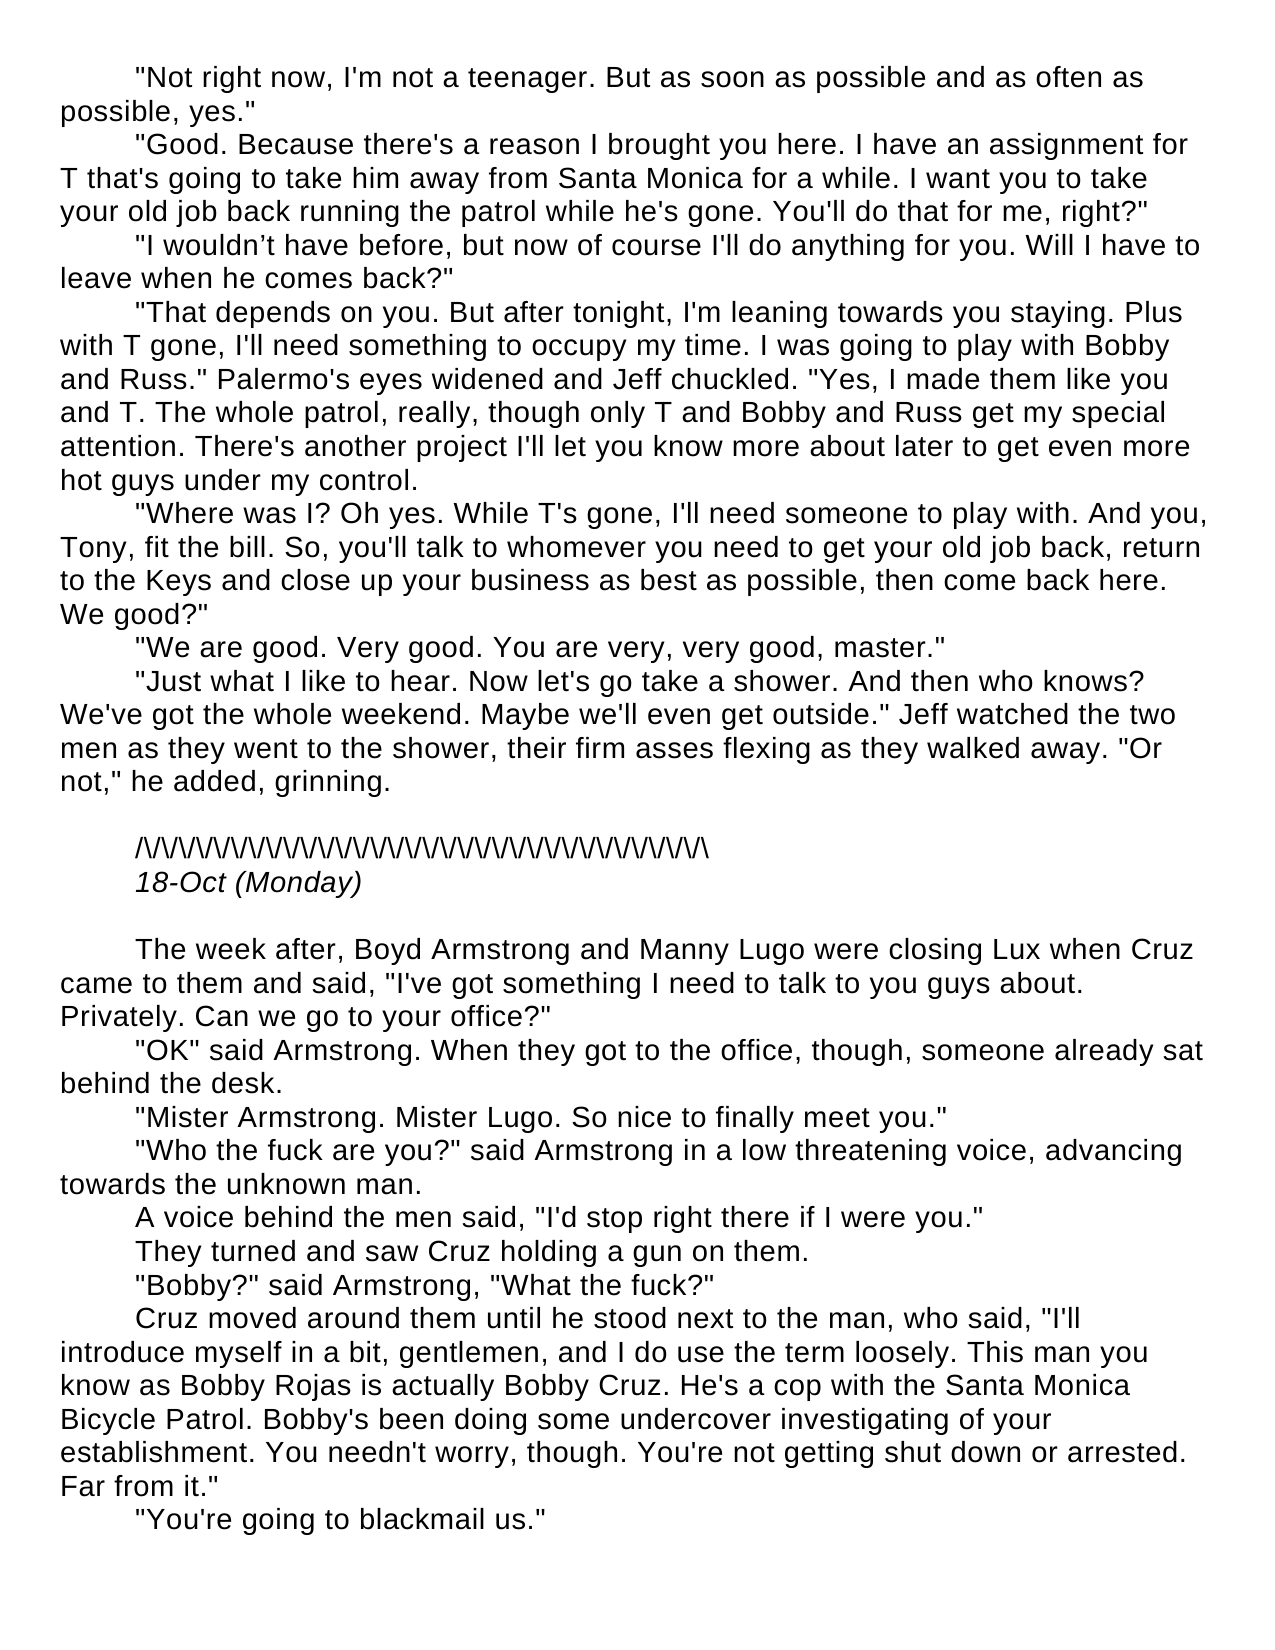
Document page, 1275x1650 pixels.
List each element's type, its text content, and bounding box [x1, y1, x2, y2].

text Cruz moved around them until he stood next to the man, who said, "I'll introduce myself in a bit, gentlemen, and I do use the term loosely. This man you know as Bobby Rojas is actually Bobby Cruz. He's a cop with the Santa Monica Bicycle Patrol. Bobby's been doing some undercover investigating of your establishment. You needn't worry, though. You're not getting shut down or arrested. Far from it." [60, 1301, 1215, 1502]
text "You're going to blackmail us." [60, 1502, 1215, 1536]
text "Bobby?" said Armstrong, "What the fuck?" [60, 1267, 1215, 1301]
text "We are good. Very good. You are very, very good, master." [60, 630, 1215, 664]
text "I wouldn’t have before, but now of course I'll do anything for you. Will I have to leave when he comes back?" [60, 228, 1215, 295]
text /\/\/\/\/\/\/\/\/\/\/\/\/\/\/\/\/\/\/\/\/\/\/\/\/\/\/\/\/\/\/\/\/\ [60, 831, 1215, 865]
text "Where was I? Oh yes. While T's gone, I'll need someone to play with. And you, Tony, fit the bill. So, you'll talk to whomever you need to get your old job back, return to the Keys and close up your business as best as possible, then come back here. We good?" [60, 496, 1215, 630]
text The week after, Boyd Armstrong and Manny Lugo were closing Lux when Cruz came to them and said, "I've got something I need to talk to you guys about. Privately. Can we go to your office?" [60, 932, 1215, 1033]
text "Who the fuck are you?" said Armstrong in a low threatening voice, advancing towards the unknown man. [60, 1133, 1215, 1200]
text 18-Oct (Monday) [60, 865, 1215, 898]
text A voice behind the men said, "I'd stop right there if I were you." [60, 1200, 1215, 1234]
text They turned and saw Cruz holding a gun on them. [60, 1234, 1215, 1267]
text "Mister Armstrong. Mister Lugo. So nice to finally meet you." [60, 1100, 1215, 1133]
text "That depends on you. But after tonight, I'm leaning towards you staying. Plus with T gone, I'll need something to occupy my time. I was going to play with Bobby and Russ." Palermo's eyes widened and Jeff chuckled. "Yes, I made them like you and T. The whole patrol, really, though only T and Bobby and Russ get my special attention. There's another project I'll let you know more about later to get even more hot guys under my control. [60, 295, 1215, 496]
text "Just what I like to hear. Now let's go take a shower. And then who knows? We've got the whole weekend. Maybe we'll even get outside." Jeff watched the two men as they went to the shower, their firm asses flexing as they walked away. "Or not," he added, grinning. [60, 664, 1215, 798]
text "OK" said Armstrong. When they got to the office, though, someone already sat behind the desk. [60, 1033, 1215, 1100]
text "Not right now, I'm not a teenager. But as soon as possible and as often as possible, yes." [60, 60, 1215, 127]
text "Good. Because there's a reason I brought you here. I have an assignment for T that's going to take him away from Santa Monica for a while. I want you to take your old job back running the patrol while he's gone. You'll do that for me, right?" [60, 127, 1215, 228]
